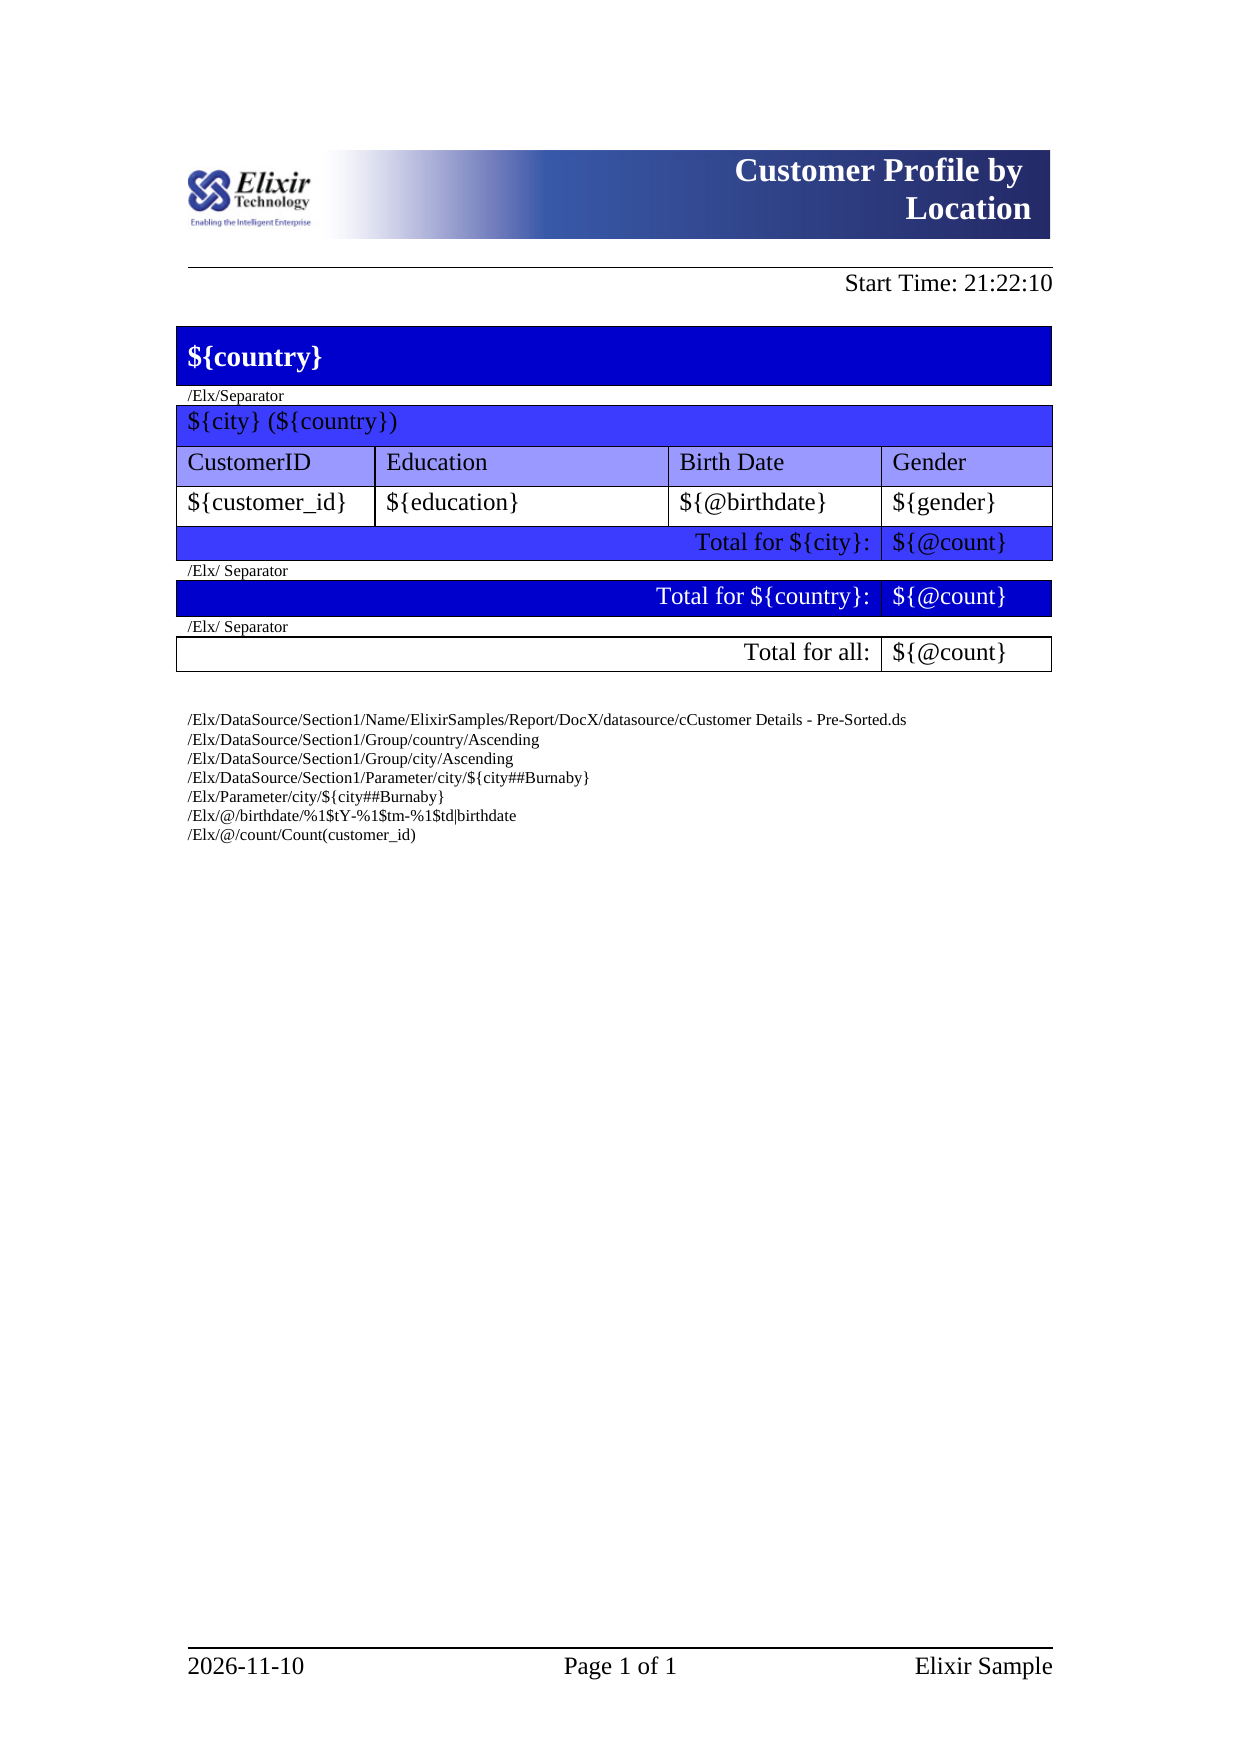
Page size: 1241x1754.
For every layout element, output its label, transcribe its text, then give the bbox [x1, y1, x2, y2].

table_cell ${customer_id} [177, 487, 374, 526]
text /Elx/@/count/Count(customer_id) [187, 825, 1053, 844]
picture [187, 150, 1051, 239]
text /Elx/ Separator [187, 561, 1053, 580]
table_cell Total for ${city}: [177, 527, 881, 560]
table_cell ${@birthdate} [669, 487, 881, 526]
table_header ${country} [177, 327, 1051, 385]
text /Elx/DataSource/Section1/Group/city/Ascending [187, 748, 1053, 768]
text /Elx/Parameter/city/${city##Burnaby} [187, 787, 1053, 806]
table_header Total for ${country}: [177, 581, 881, 616]
text /Elx/DataSource/Section1/Parameter/city/${city##} [187, 768, 1053, 787]
text /Elx/Separator [187, 386, 1053, 405]
table_cell CustomerID [177, 447, 374, 486]
table_cell Gender [882, 447, 1052, 486]
table_header Total for all: [177, 638, 881, 671]
text /Elx/DataSource/Section1/Name/ElixirSamples/Report/DocX/datasource/cCustomer Details - Pre-Sorted.ds [187, 710, 1053, 729]
table_cell ${gender} [882, 487, 1052, 526]
table_header ${city} (${country}) [177, 406, 1052, 446]
text Start Time: 09:55:01 [187, 268, 1053, 297]
table_header ${@count} [882, 638, 1051, 671]
table_header ${@count} [882, 581, 1051, 616]
table_cell Birth Date [669, 447, 881, 486]
text /Elx/ Separator [187, 617, 1053, 636]
table_cell ${@count} [882, 527, 1052, 560]
text /Elx/@/birthdate/%1$tY-%1$tm-%1$td|birthdate [187, 806, 1053, 825]
text /Elx/DataSource/Section1/Group/country/Ascending [187, 729, 1053, 748]
table_cell ${education} [376, 487, 668, 526]
table_cell Education [376, 447, 668, 486]
